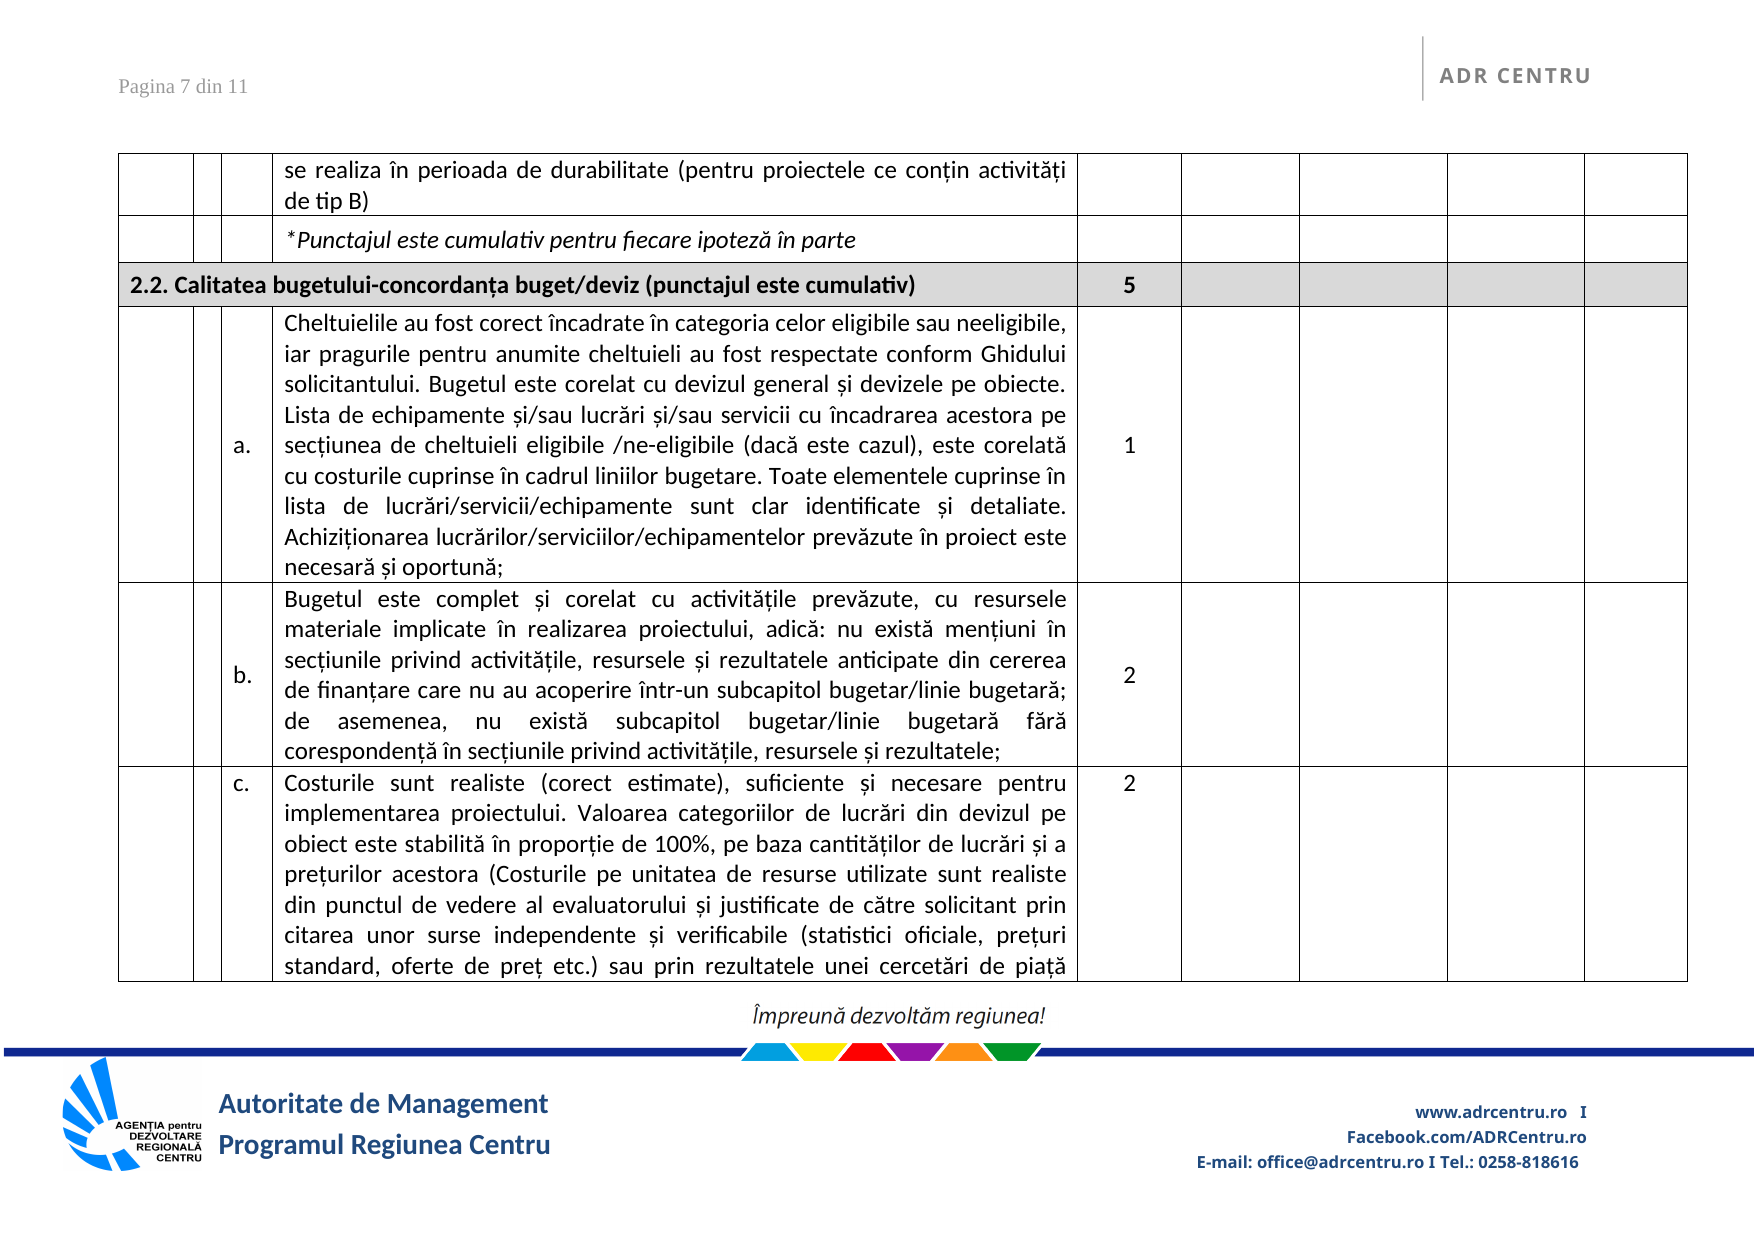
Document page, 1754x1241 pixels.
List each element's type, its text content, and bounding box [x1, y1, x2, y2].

table_cell [1182, 767, 1299, 981]
table_cell [1585, 307, 1687, 582]
table_cell [1300, 307, 1447, 582]
table_cell 2.2. Calitatea bugetului-concordanța buget/deviz (punctajul este cumulativ) [119, 263, 1077, 306]
table_cell [1300, 154, 1447, 215]
table_cell [194, 216, 221, 262]
table_cell [222, 216, 272, 262]
table_cell [1078, 216, 1181, 262]
table_cell 2 [1078, 583, 1181, 766]
table_cell Cheltuielile au fost corect încadrate în categoria celor eligibile sau neeligibile, iar pragurile pentru anumite cheltuieli au fost respectate conform Ghidului solicitantului. Bugetul este corelat cu devizul general şi devizele pe obiecte. Lista de echipamente și/sau lucrări și/sau servicii cu încadrarea acestora pe secțiunea de cheltuieli eligibile /ne-eligibile (dacă este cazul), este corelată cu costurile cuprinse în cadrul liniilor bugetare. Toate elementele cuprinse în lista de lucrări/servicii/echipamente sunt clar identificate și detaliate. Achiziționarea lucrărilor/serviciilor/echipamentelor prevăzute în proiect este necesară și oportună; [273, 307, 1077, 582]
table_cell [1448, 263, 1584, 306]
table_cell [119, 583, 193, 766]
table_cell [194, 154, 221, 215]
table_cell b. [222, 583, 272, 766]
table_cell 1 [1078, 307, 1181, 582]
table_cell [1300, 583, 1447, 766]
table_cell [1300, 263, 1447, 306]
table_cell [1182, 263, 1299, 306]
table_cell [1585, 154, 1687, 215]
picture [786, 1043, 1754, 1061]
table_cell 5 [1078, 154, 1181, 215]
table_cell a. [222, 307, 272, 582]
picture [3, 1043, 754, 1171]
table_cell e. [222, 154, 272, 215]
picture [739, 1002, 1059, 1029]
table_cell *Punctajul este cumulativ pentru fiecare ipoteză în parte [273, 216, 1077, 262]
table_cell [1585, 216, 1687, 262]
table_cell [119, 307, 193, 582]
table_cell Bugetul este complet şi corelat cu activitățile prevăzute, cu resursele materiale implicate în realizarea proiectului, adică: nu există mențiuni în secțiunile privind activitățile, resursele și rezultatele anticipate din cererea de finanțare care nu au acoperire într-un subcapitol bugetar/linie bugetară; de asemenea, nu există subcapitol bugetar/linie bugetară fără corespondență în secțiunile privind activitățile, resursele și rezultatele; [273, 583, 1077, 766]
table_cell [1448, 583, 1584, 766]
table_cell [1585, 583, 1687, 766]
table_cell [1182, 216, 1299, 262]
table_cell [1300, 767, 1447, 981]
table_cell [1448, 216, 1584, 262]
table_cell [1300, 216, 1447, 262]
table_cell [119, 767, 193, 981]
table_cell [194, 583, 221, 766]
table_cell [1182, 154, 1299, 215]
table_cell [1448, 307, 1584, 582]
table_cell [1585, 767, 1687, 981]
table_cell [119, 216, 193, 262]
table_cell 5 [1078, 263, 1181, 306]
table_cell [1585, 263, 1687, 306]
table_cell [1182, 583, 1299, 766]
table_cell [1448, 154, 1584, 215]
table_cell 2 [1078, 767, 1181, 981]
table_cell c. [222, 767, 272, 981]
table_cell [194, 767, 221, 981]
table_cell [194, 307, 221, 582]
table_cell [1182, 307, 1299, 582]
table_cell [1448, 767, 1584, 981]
table_cell [119, 154, 193, 215]
